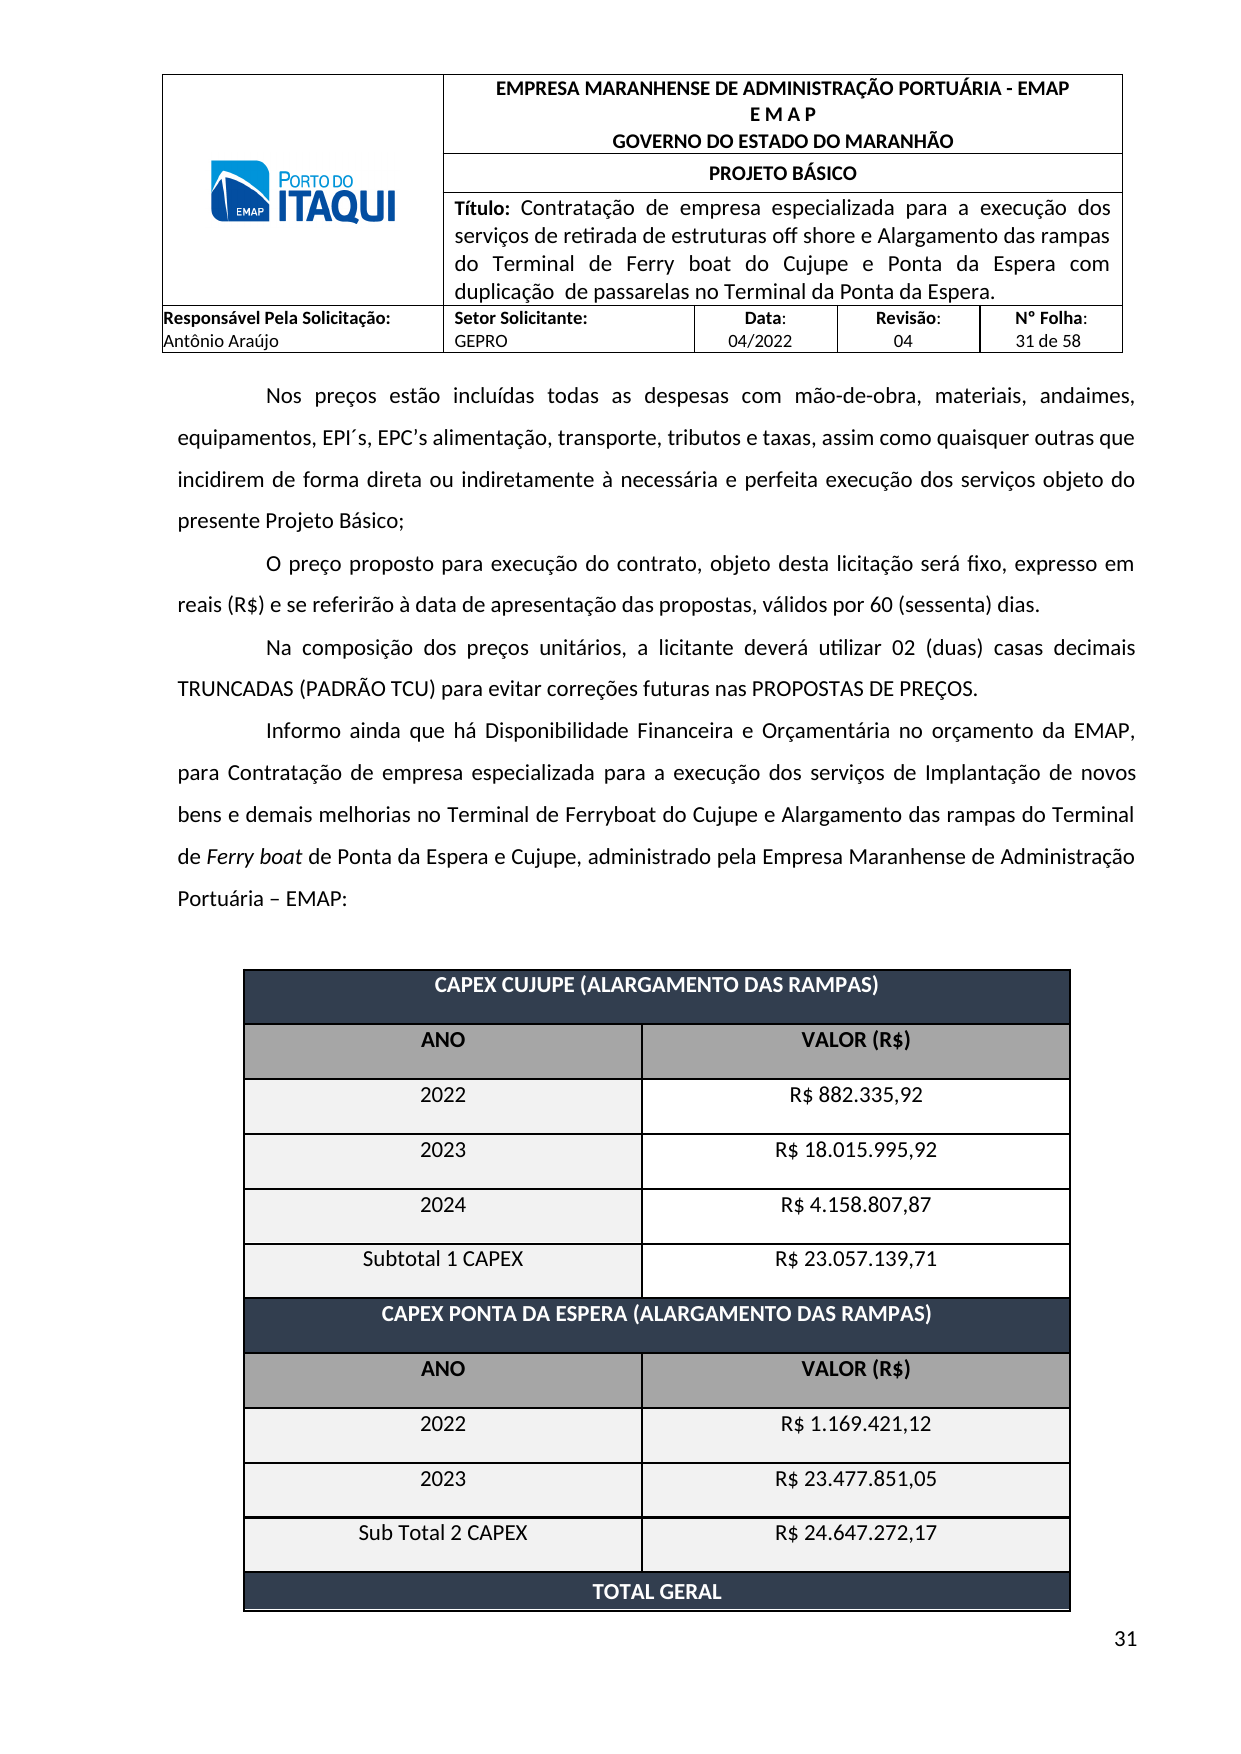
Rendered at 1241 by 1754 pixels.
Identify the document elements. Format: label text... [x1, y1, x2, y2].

text O preço proposto para execução do contrato, objeto desta licitação será fixo, expresso em reais (R$) e se referirão à data de apresentação das propostas, válidos por 60 (sessenta) dias. [177, 549, 1137, 619]
table_cell R$ 1.169.421,12 [643, 1409, 1069, 1462]
table_cell VALOR (R$) [643, 1025, 1069, 1078]
table_cell Sub Total 2 CAPEX [245, 1519, 641, 1571]
table_cell ANO [245, 1354, 641, 1407]
table_cell 2022 [245, 1080, 641, 1133]
table_cell R$ 882.335,92 [643, 1080, 1069, 1133]
table_cell R$ 23.477.851,05 [643, 1464, 1069, 1516]
text Na composição dos preços unitários, a licitante deverá utilizar 02 (duas) casas decimais TRUNCADAS (PADRÃO TCU) para evitar correções futuras nas PROPOSTAS DE PREÇOS. [177, 633, 1137, 703]
table_cell 2024 [245, 1190, 641, 1242]
table_cell R$ 4.158.807,87 [643, 1190, 1069, 1242]
table_cell R$ 24.647.272,17 [643, 1519, 1069, 1571]
text Nos preços estão incluídas todas as despesas com mão-de-obra, materiais, andaimes, equipamentos, EPI´s, EPC’s alimentação, transporte, tributos e taxas, assim como quaisquer outras que incidirem de forma direta ou indiretamente à necessária e perfeita execução dos serviços objeto do presente Projeto Básico; [177, 381, 1137, 535]
table_header CAPEX CUJUPE (ALARGAMENTO DAS RAMPAS) [245, 971, 1069, 1023]
table_cell CAPEX PONTA DA ESPERA (ALARGAMENTO DAS RAMPAS) [245, 1299, 1069, 1352]
table_cell R$ 18.015.995,92 [643, 1135, 1069, 1188]
table_cell VALOR (R$) [643, 1354, 1069, 1407]
table_cell 2023 [245, 1464, 641, 1516]
table_cell ANO [245, 1025, 641, 1078]
table_cell TOTAL GERAL [245, 1573, 1069, 1609]
text Informo ainda que há Disponibilidade Financeira e Orçamentária no orçamento da EMAP, para Contratação de empresa especializada para a execução dos serviços de Implantação de novos bens e demais melhorias no Terminal de Ferryboat do Cujupe e Alargamento das rampas do Terminal de Ferry boat de Ponta da Espera e Cujupe, administrado pela Empresa Maranhense de Administração Portuária – EMAP: [177, 717, 1137, 912]
table_cell Subtotal 1 CAPEX [245, 1245, 641, 1297]
picture [205, 152, 401, 228]
table_cell 2022 [245, 1409, 641, 1462]
table_cell 2023 [245, 1135, 641, 1188]
table_cell R$ 23.057.139,71 [643, 1245, 1069, 1297]
